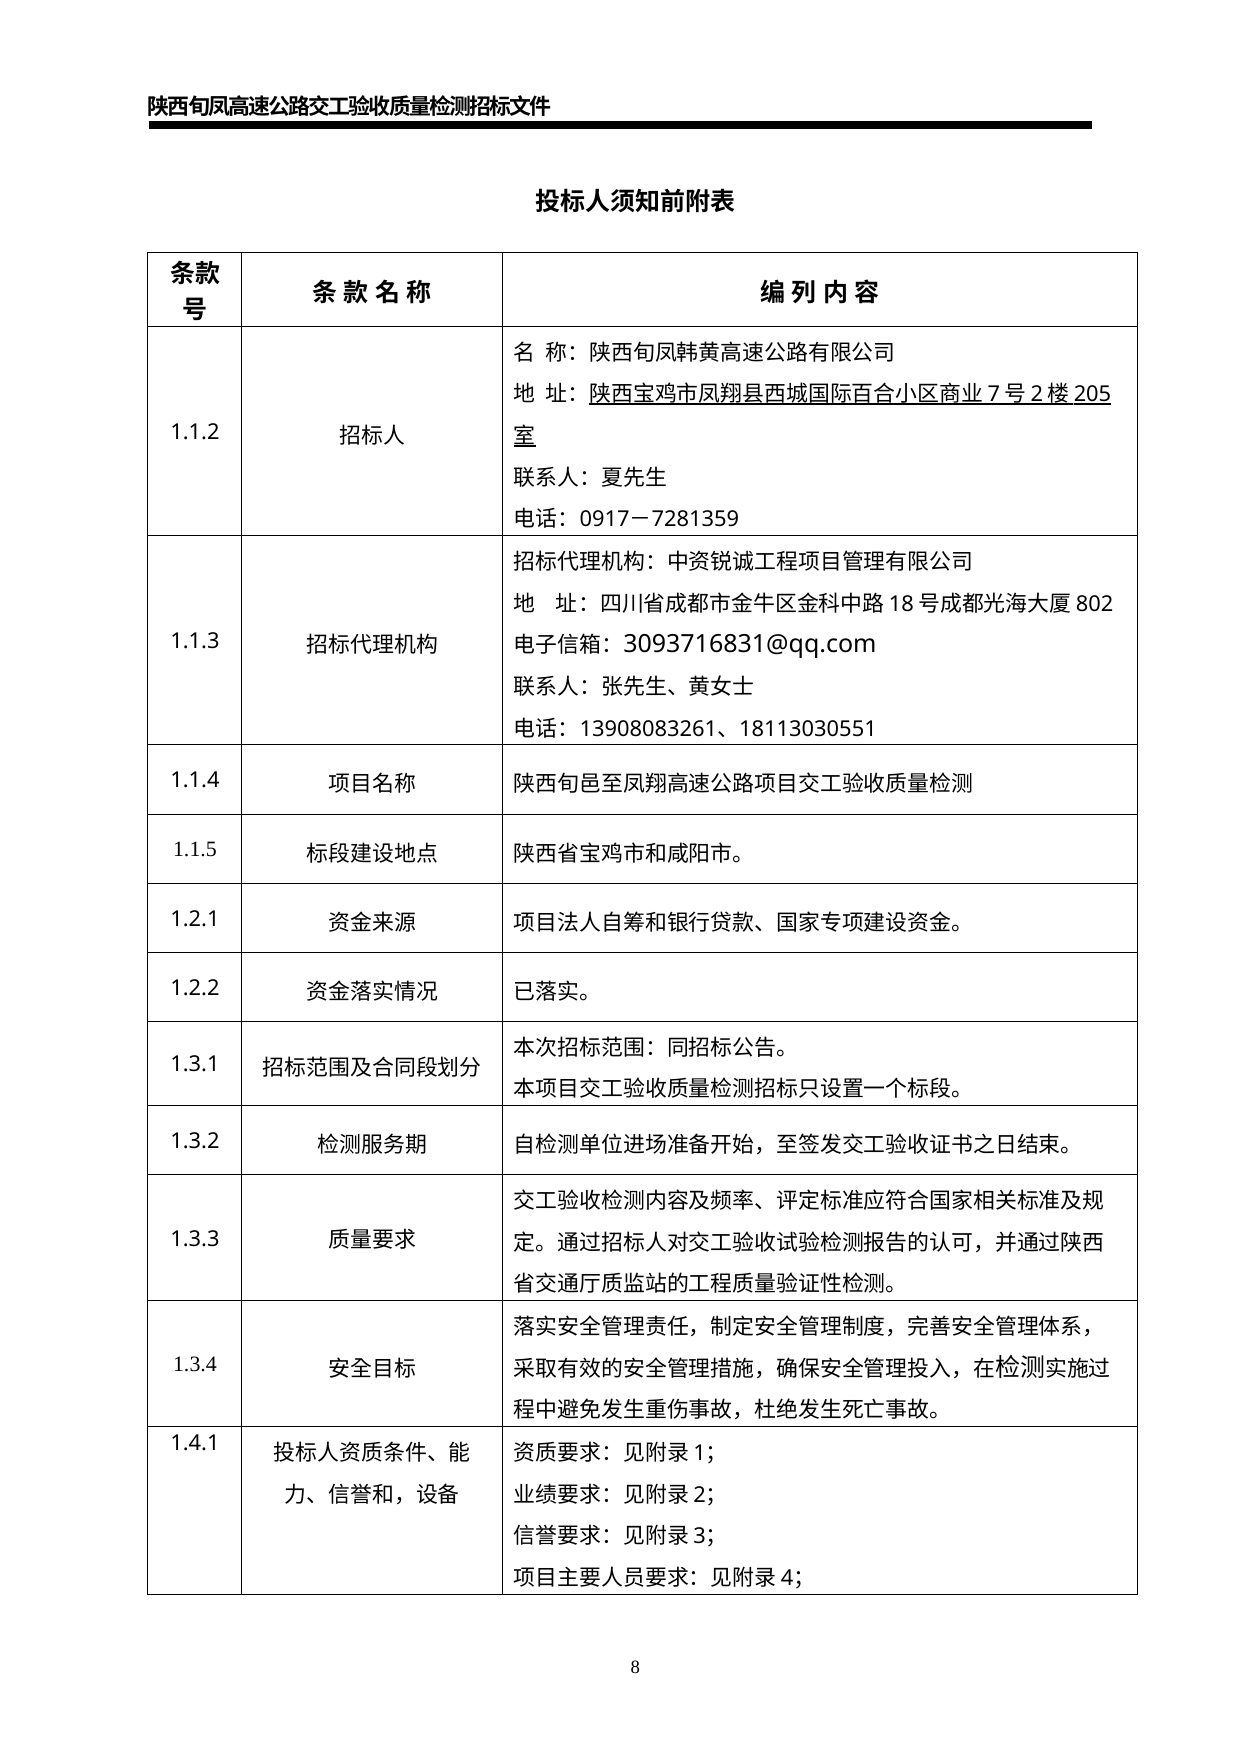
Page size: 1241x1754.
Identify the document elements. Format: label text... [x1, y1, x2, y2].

table_header 编 列 内 容 [503, 253, 1137, 326]
table_cell 资金落实情况 [242, 953, 502, 1021]
table_cell 自检测单位进场准备开始，至签发交工验收证书之日结束。 [503, 1106, 1137, 1174]
text 投标人须知前附表 [148, 182, 1122, 218]
table_cell 1.4.1 [148, 1427, 241, 1594]
table_cell 招标范围及合同段划分 [242, 1022, 502, 1105]
table_cell 投标人资质条件、能力、信誉和，设备 [242, 1427, 502, 1594]
table_header 条款号 [148, 253, 241, 326]
table_cell 安全目标 [242, 1301, 502, 1426]
table_cell 1.3.4 [148, 1301, 241, 1426]
table_cell 已落实。 [503, 953, 1137, 1021]
table_cell 1.2.1 [148, 884, 241, 952]
table_cell 招标代理机构 [242, 536, 502, 744]
table_cell 1.2.2 [148, 953, 241, 1021]
table_cell 项目法人自筹和银行贷款、国家专项建设资金。 [503, 884, 1137, 952]
table_cell 项目名称 [242, 745, 502, 813]
table_cell 陕西旬邑至凤翔高速公路项目交工验收质量检测 [503, 745, 1137, 813]
table_cell 1.1.4 [148, 745, 241, 813]
table_cell 1.1.3 [148, 536, 241, 744]
table_cell 1.3.2 [148, 1106, 241, 1174]
table_cell 陕西省宝鸡市和咸阳市。 [503, 815, 1137, 882]
table_cell 招标人 [242, 327, 502, 535]
table_cell 资金来源 [242, 884, 502, 952]
table_cell 交工验收检测内容及频率、评定标准应符合国家相关标准及规定。通过招标人对交工验收试验检测报告的认可，并通过陕西省交通厅质监站的工程质量验证性检测。 [503, 1175, 1137, 1300]
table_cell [503, 1427, 1137, 1594]
table_cell 本次招标范围：同招标公告。 本项目交工验收质量检测招标只设置一个标段。 [503, 1022, 1137, 1105]
table_cell 招标代理机构：中资锐诚工程项目管理有限公司 地址：四川省成都市金牛区金科中路18号成都光海大厦802 电子信箱：3093716831@qq.com 联系人：张先生、黄女士 电话：13908083261、18113030551 [503, 536, 1137, 744]
table_cell 标段建设地点 [242, 815, 502, 882]
table_cell 1.1.2 [148, 327, 241, 535]
table_cell 名 称：陕西旬凤韩黄高速公路有限公司 地 址：陕西宝鸡市凤翔县西城国际百合小区商业7号2楼205室 联系人：夏先生 电话：0917－7281359 [503, 327, 1137, 535]
table_cell 质量要求 [242, 1175, 502, 1300]
table_cell 1.1.5 [148, 815, 241, 882]
table_cell 落实安全管理责任，制定安全管理制度，完善安全管理体系，采取有效的安全管理措施，确保安全管理投入，在检测实施过程中避免发生重伤事故，杜绝发生死亡事故。 [503, 1301, 1137, 1426]
table_cell 1.3.1 [148, 1022, 241, 1105]
table_header 条 款 名 称 [242, 253, 502, 326]
table_cell 检测服务期 [242, 1106, 502, 1174]
table_cell 1.3.3 [148, 1175, 241, 1300]
